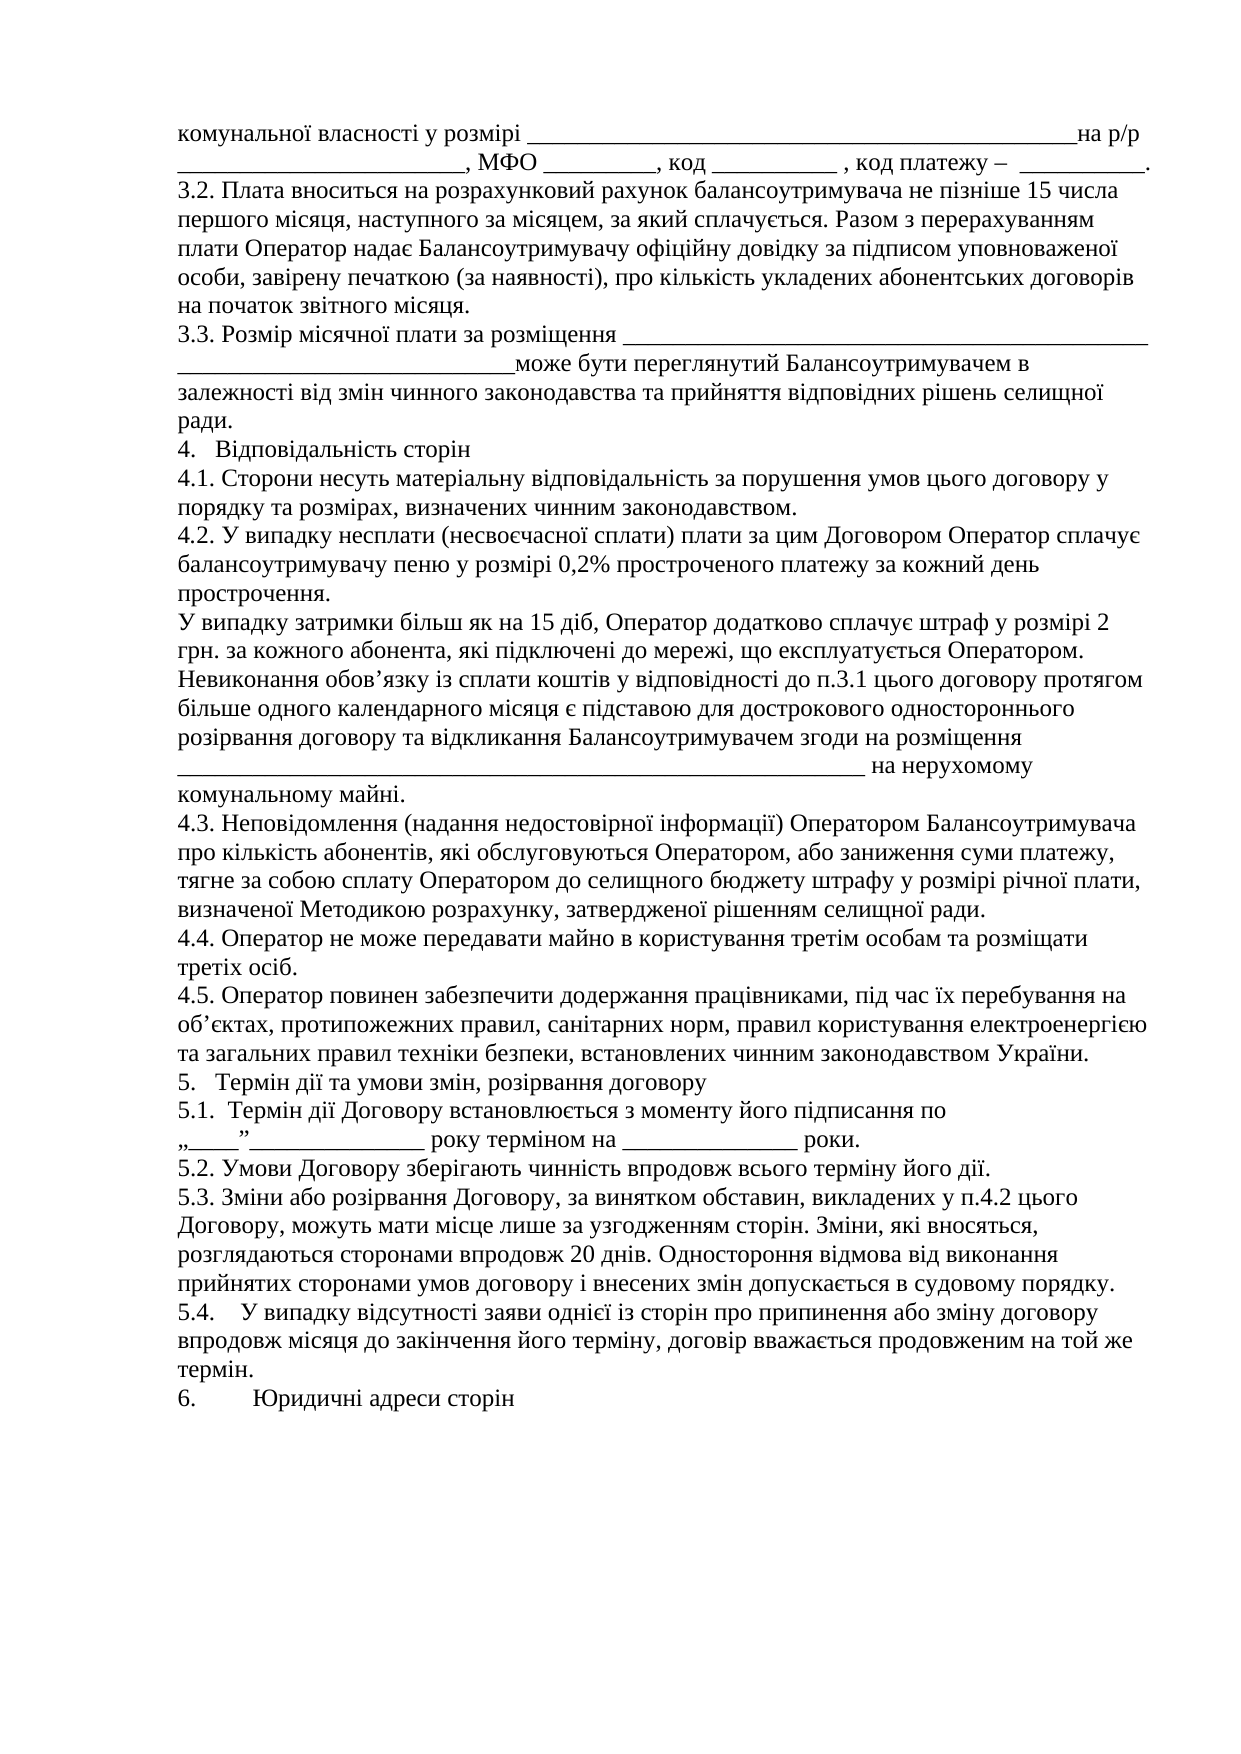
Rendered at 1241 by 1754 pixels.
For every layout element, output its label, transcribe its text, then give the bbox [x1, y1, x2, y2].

text 4.2. У випадку несплати (несвоєчасної сплати) плати за цим Договором Оператор сплачує балансоутримувачу пеню у розмірі 0,2% простроченого платежу за кожний день прострочення. [177, 521, 1152, 607]
text 5.1. Термін дії Договору встановлюється з моменту його підписання по „____”______________ року терміном на ______________ роки. [177, 1096, 1152, 1153]
text 4.3. Неповідомлення (надання недостовірної інформації) Оператором Балансоутримувача про кількість абонентів, які обслуговуються Оператором, або заниження суми платежу, тягне за собою сплату Оператором до селищного бюджету штрафу у розмірі річної плати, визначеної Методикою розрахунку, затвердженої рішенням селищної ради. [177, 808, 1152, 923]
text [177, 118, 1152, 176]
text 5.2. Умови Договору зберігають чинність впродовж всього терміну його дії. [177, 1153, 1152, 1182]
text У випадку затримки більш як на 15 діб, Оператор додатково сплачує штраф у розмірі 2 грн. за кожного абонента, які підключені до мережі, що експлуатується Оператором. [177, 607, 1152, 664]
list Термін дії та умови змін, розірвання договору [177, 1067, 1152, 1096]
text 5.4. У випадку відсутності заяви однієї із сторін про припинення або зміну договору впродовж місяця до закінчення його терміну, договір вважається продовженим на той же термін. [177, 1297, 1152, 1383]
text 3.3. Розмір місячної плати за розміщення __________________________________________ ___________________________може бути переглянутий Балансоутримувачем в залежності від змін чинного законодавства та прийняття відповідних рішень селищної ради. [177, 319, 1152, 434]
text Невиконання обов’язку із сплати коштів у відповідності до п.3.1 цього договору протягом більше одного календарного місяця є підставою для дострокового одностороннього розірвання договору та відкликання Балансоутримувачем згоди на розміщення _______________________________________________________ на нерухомому комунальному майні. [177, 664, 1152, 808]
text 4.5. Оператор повинен забезпечити додержання працівниками, під час їх перебування на об’єктах, протипожежних правил, санітарних норм, правил користування електроенергією та загальних правил техніки безпеки, встановлених чинним законодавством України. [177, 981, 1152, 1067]
text 4.1. Сторони несуть матеріальну відповідальність за порушення умов цього договору у порядку та розмірах, визначених чинним законодавством. [177, 463, 1152, 521]
text 3.2. Плата вноситься на розрахунковий рахунок балансоутримувача не пізніше 15 числа першого місяця, наступного за місяцем, за який сплачується. Разом з перерахуванням плати Оператор надає Балансоутримувачу офіційну довідку за підписом уповноваженої особи, завірену печаткою (за наявності), про кількість укладених абонентських договорів на початок звітного місяця. [177, 176, 1152, 319]
text 4.4. Оператор не може передавати майно в користування третім особам та розміщати третіх осіб. [177, 923, 1152, 981]
list Юридичні адреси сторін [177, 1383, 1152, 1412]
text 5.3. Зміни або розірвання Договору, за винятком обставин, викладених у п.4.2 цього Договору, можуть мати місце лише за узгодженням сторін. Зміни, які вносяться, розглядаються сторонами впродовж 20 днів. Одностороння відмова від виконання прийнятих сторонами умов договору і внесених змін допускається в судовому порядку. [177, 1182, 1152, 1297]
list Відповідальність сторін [177, 434, 1152, 463]
